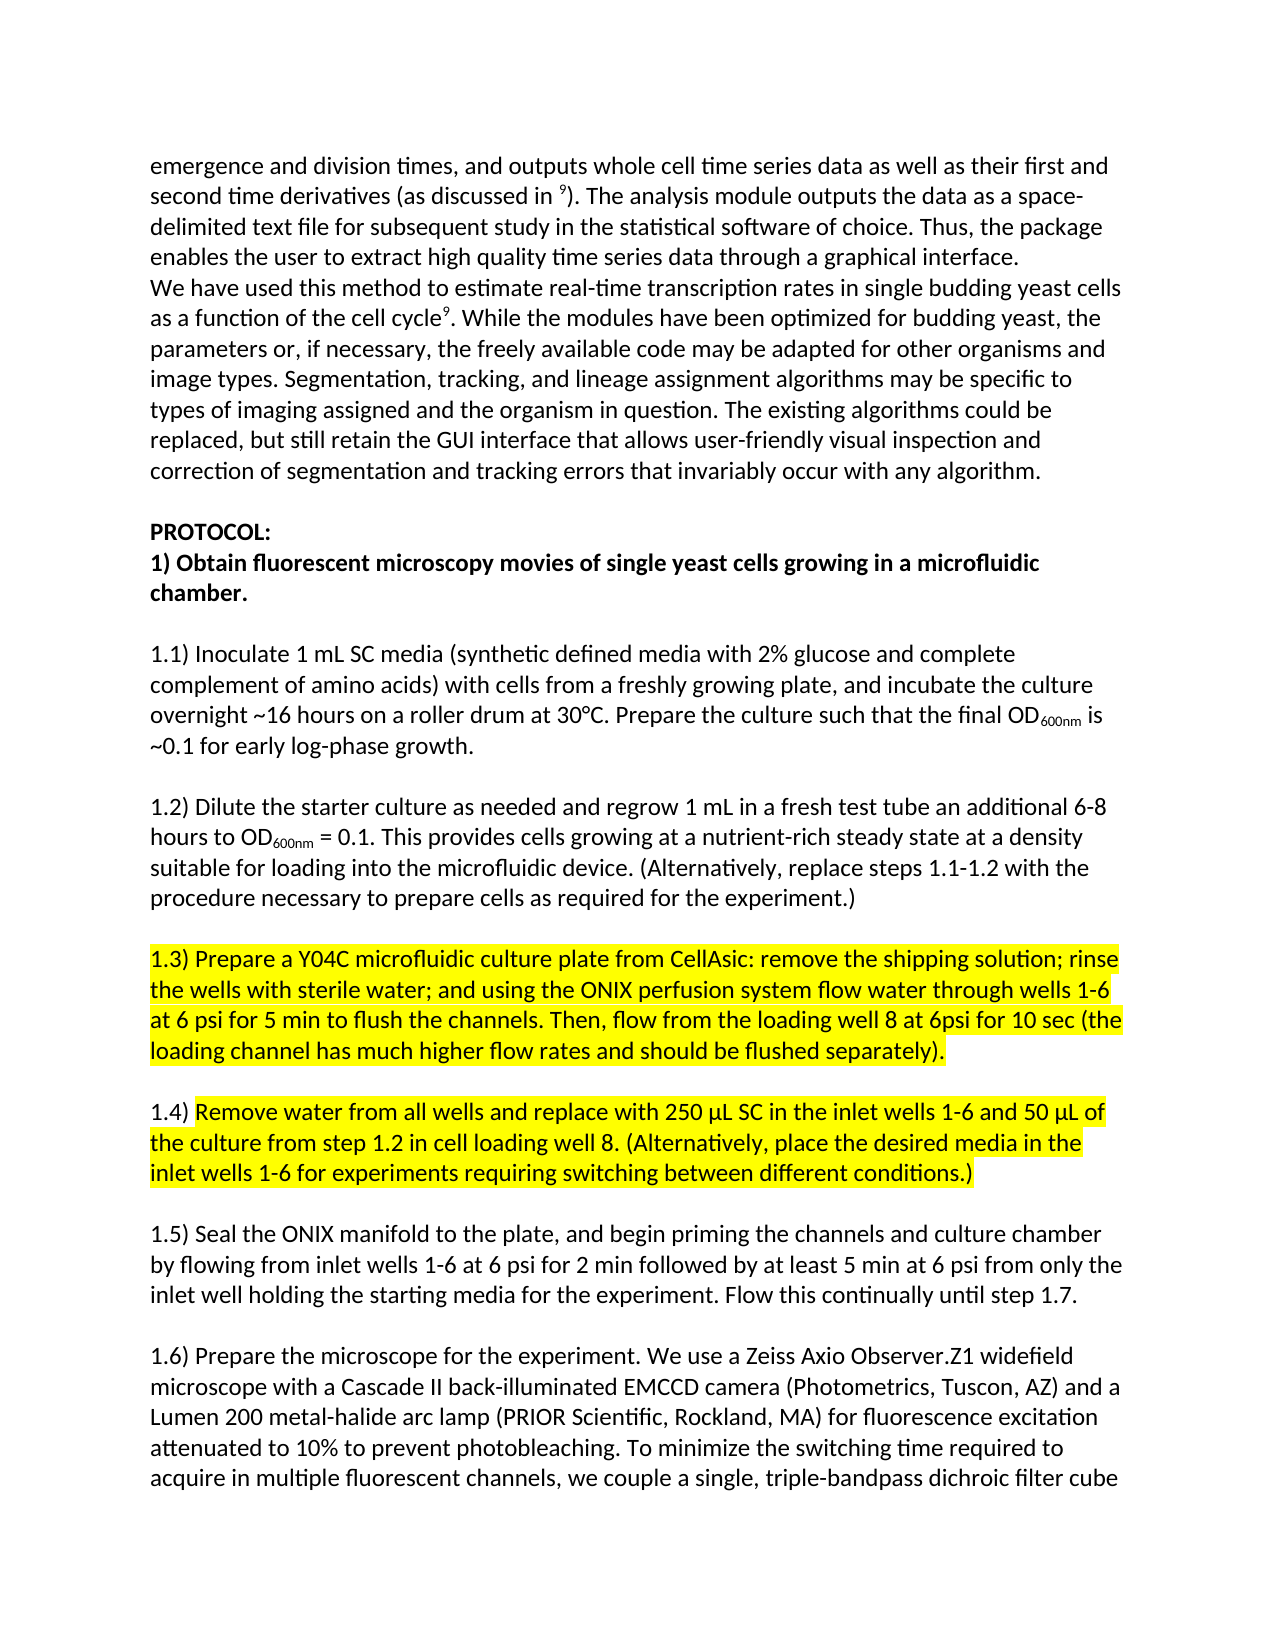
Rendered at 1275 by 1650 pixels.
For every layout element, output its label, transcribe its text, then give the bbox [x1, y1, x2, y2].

list Prepare a Y04C microfluidic culture plate from CellAsic: remove the shipping solution; rinse the wells with sterile water; and using the ONIX perfusion system flow water through wells 1-6 at 6 psi for 5 min to flush the channels. Then, flow from the loading well 8 at 6psi for 10 sec (the loading channel has much higher flow rates and should be flushed separately). [150, 943, 1125, 1066]
list Obtain fluorescent microscopy movies of single yeast cells growing in a microfluidic chamber. [150, 547, 1125, 608]
list Seal the ONIX manifold to the plate, and begin priming the channels and culture chamber by flowing from inlet wells 1-6 at 6 psi for 2 min followed by at least 5 min at 6 psi from only the inlet well holding the starting media for the experiment. Flow this continually until step 1.7. [150, 1218, 1125, 1310]
text We have used this method to estimate real-time transcription rates in single budding yeast cells as a function of the cell cycle9. While the modules have been optimized for budding yeast, the parameters or, if necessary, the freely available code may be adapted for other organisms and image types. Segmentation, tracking, and lineage assignment algorithms may be specific to types of imaging assigned and the organism in question. The existing algorithms could be replaced, but still retain the GUI interface that allows user-friendly visual inspection and correction of segmentation and tracking errors that invariably occur with any algorithm. [150, 272, 1125, 486]
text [150, 150, 1125, 272]
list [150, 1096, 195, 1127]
text PROTOCOL: [150, 516, 1125, 547]
list Dilute the starter culture as needed and regrow 1 mL in a fresh test tube an additional 6-8 hours to OD600nm = 0.1. This provides cells growing at a nutrient-rich steady state at a density suitable for loading into the microfluidic device. (Alternatively, replace steps 1.1-1.2 with the procedure necessary to prepare cells as required for the experiment.) [150, 791, 1125, 913]
list Inoculate 1 mL SC media (synthetic defined media with 2% glucose and complete complement of amino acids) with cells from a freshly growing plate, and incubate the culture overnight ~16 hours on a roller drum at 30°C. Prepare the culture such that the final OD600nm is ~0.1 for early log-phase growth. [150, 638, 1125, 760]
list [150, 1340, 1125, 1493]
